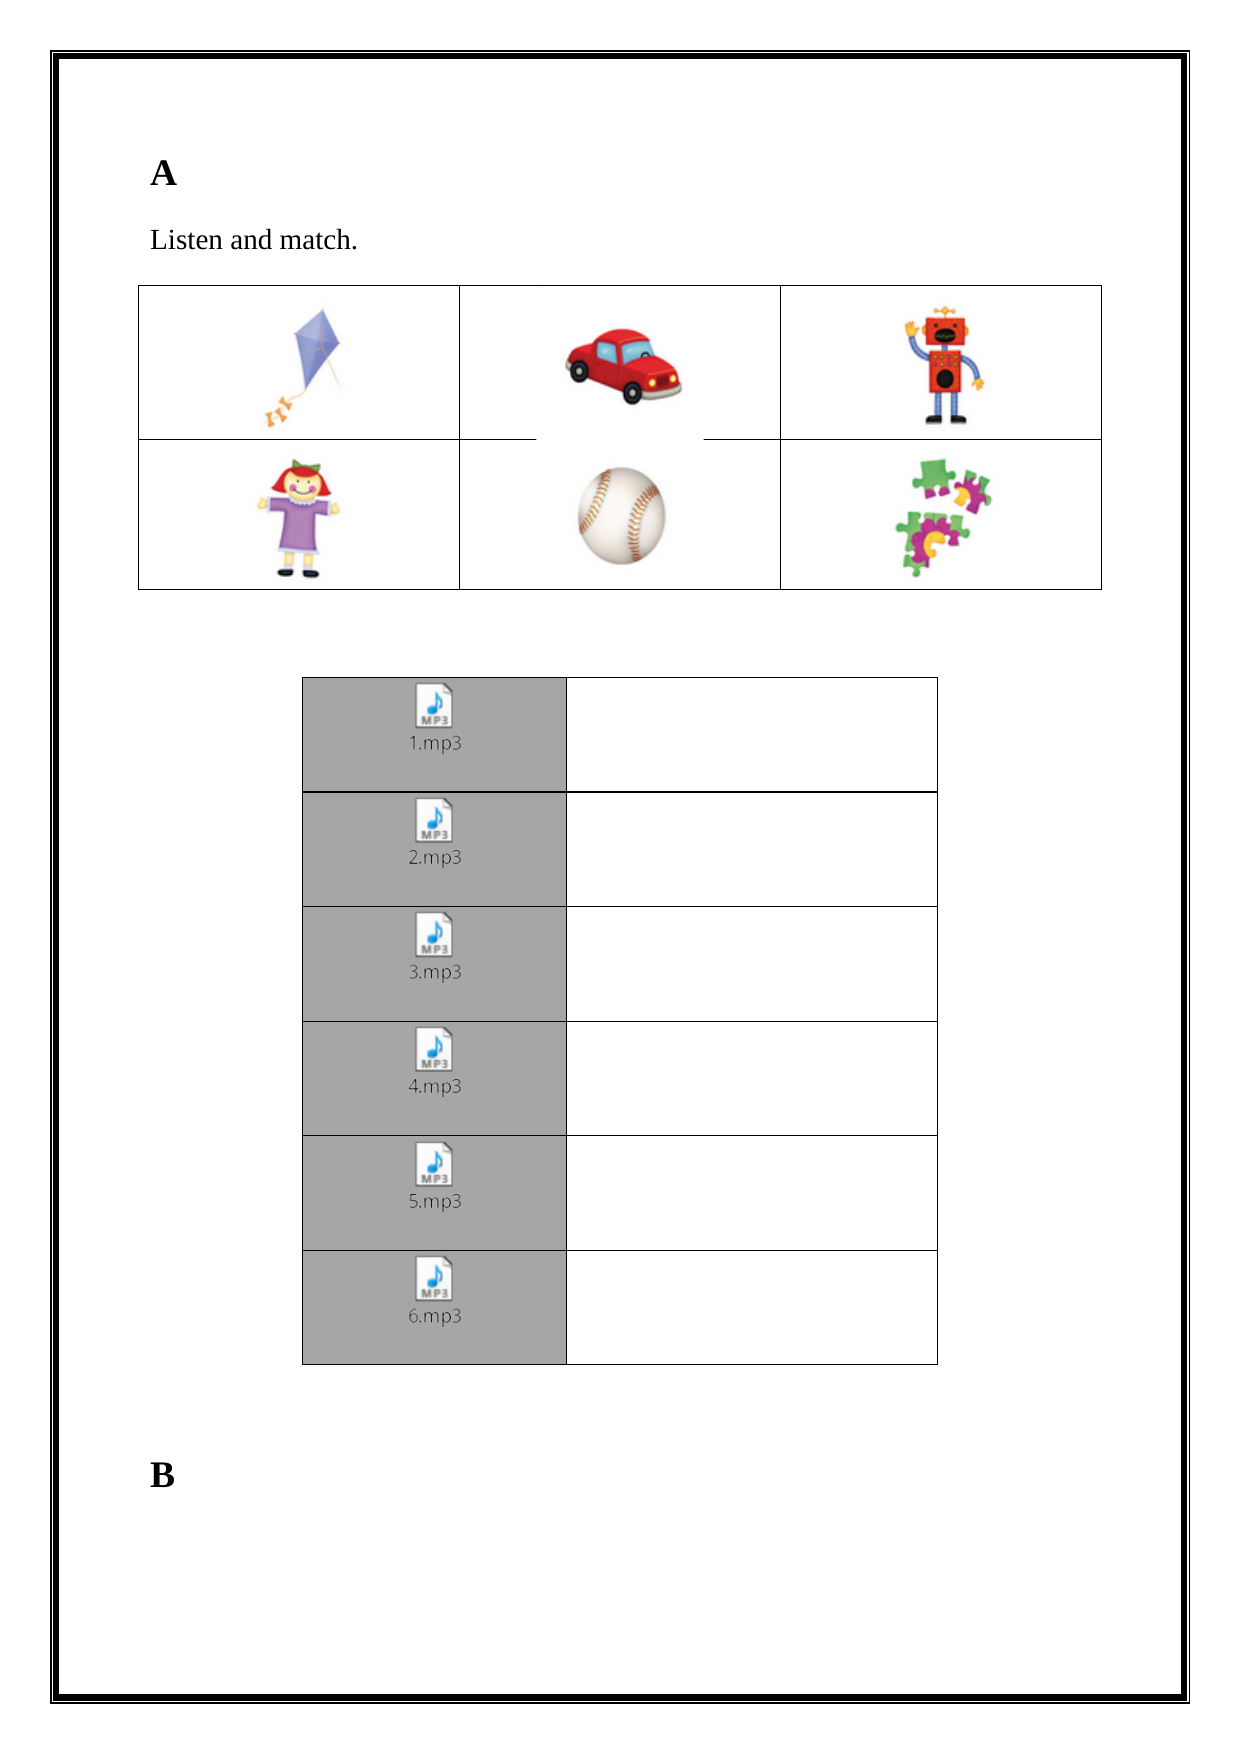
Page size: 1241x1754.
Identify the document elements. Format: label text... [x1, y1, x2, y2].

picture [216, 441, 382, 588]
table_cell [303, 793, 566, 906]
picture [536, 441, 704, 587]
text B [150, 1452, 1090, 1496]
text A [150, 150, 1090, 193]
table_cell [139, 440, 459, 589]
picture [219, 286, 379, 439]
table_cell [567, 1136, 937, 1250]
table_cell [781, 440, 858, 589]
table_cell [303, 1022, 566, 1135]
table_cell [303, 907, 566, 1021]
picture [858, 440, 1024, 589]
table_header [303, 678, 566, 791]
table_header [781, 286, 1101, 439]
table_cell [567, 1251, 937, 1364]
table_header [139, 286, 219, 439]
text Listen and match. [150, 222, 1090, 256]
table_cell [460, 440, 780, 589]
picture [857, 289, 1025, 436]
table_cell [303, 1136, 566, 1250]
picture [536, 286, 704, 440]
table_cell [567, 1022, 937, 1135]
table_header [460, 286, 536, 439]
table_header [704, 286, 780, 439]
table_header [567, 678, 937, 791]
table_cell [303, 1251, 566, 1364]
table_cell [1024, 440, 1101, 589]
table_cell [567, 793, 937, 906]
table_header [379, 286, 459, 439]
table_cell [567, 907, 937, 1021]
